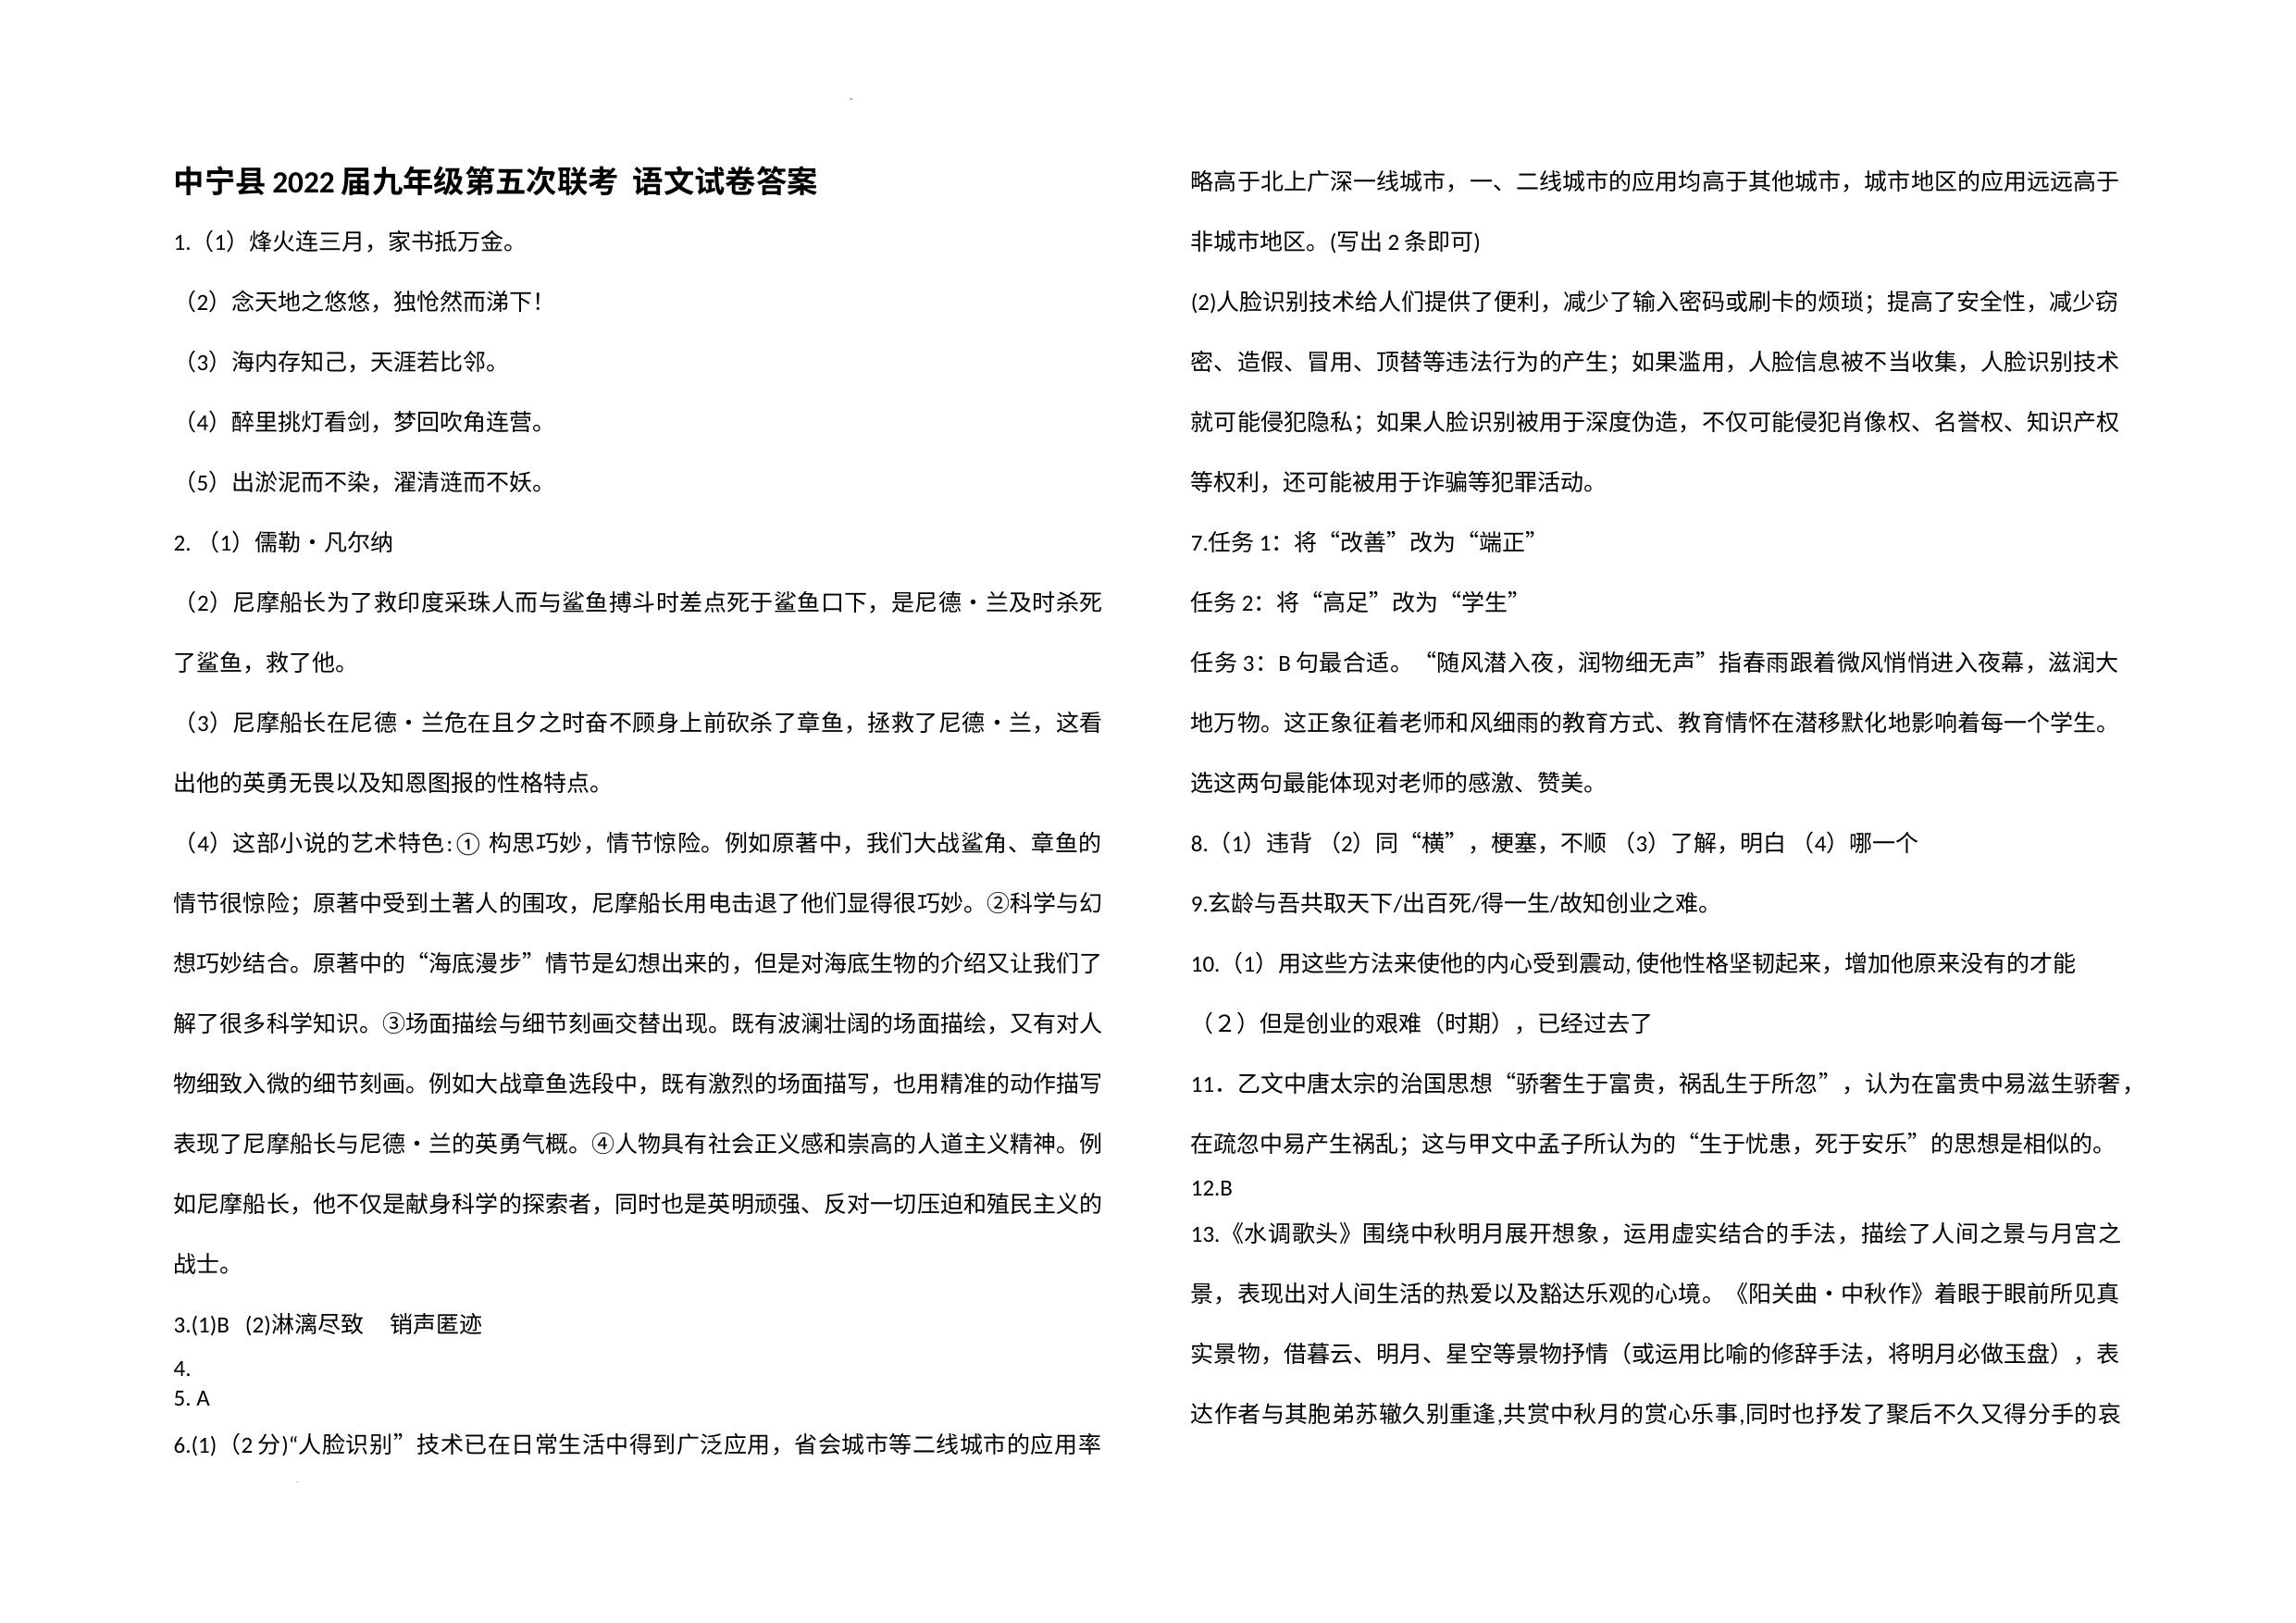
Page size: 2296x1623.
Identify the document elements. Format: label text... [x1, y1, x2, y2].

text （2）尼摩船长为了救印度采珠人而与鲨鱼搏斗时差点死于鲨鱼口下，是尼德•兰及时杀死了鲨鱼，救了他。 [173, 571, 1104, 691]
text 12.B [1191, 1172, 2122, 1202]
text (2)人脸识别技术给人们提供了便利，减少了输入密码或刷卡的烦琐；提高了安全性，减少窃密、造假、冒用、顶替等违法行为的产生；如果滥用，人脸信息被不当收集，人脸识别技术就可能侵犯隐私；如果人脸识别被用于深度伪造，不仅可能侵犯肖像权、名誉权、知识产权等权利，还可能被用于诈骗等犯罪活动。 [1191, 270, 2122, 511]
text （2）念天地之悠悠，独怆然而涕下！ [173, 270, 1104, 330]
text 11．乙文中唐太宗的治国思想“骄奢生于富贵，祸乱生于所忽”，认为在富贵中易滋生骄奢，在疏忽中易产生祸乱；这与甲文中孟子所认为的“生于忧患，死于安乐”的思想是相似的。 [1191, 1052, 2122, 1172]
text 6.(1)（2分)“人脸识别”技术已在日常生活中得到广泛应用，省会城市等二线城市的应用率略高于北上广深一线城市，一、二线城市的应用均高于其他城市，城市地区的应用远远高于非城市地区。(写出2条即可) [1191, 150, 2122, 270]
text （3）尼摩船长在尼德•兰危在且夕之时奋不顾身上前砍杀了章鱼，拯救了尼德•兰，这看出他的英勇无畏以及知恩图报的性格特点。 [173, 691, 1104, 812]
text （4）醉里挑灯看剑，梦回吹角连营。 [173, 390, 1104, 451]
text 2. （1）儒勒•凡尔纳 [173, 511, 1104, 571]
text 9.玄龄与吾共取天下/出百死/得一生/故知创业之难。 [1191, 872, 2122, 932]
text 1.（1）烽火连三月，家书抵万金。 [173, 210, 1104, 270]
text 中宁县2022届九年级第五次联考 语文试卷答案 [173, 150, 1104, 210]
text （5）出淤泥而不染，濯清涟而不妖。 [173, 451, 1104, 511]
text （4）这部小说的艺术特色:①构思巧妙，情节惊险。例如原著中，我们大战鲨角、章鱼的情节很惊险；原著中受到土著人的围攻，尼摩船长用电击退了他们显得很巧妙。②科学与幻想巧妙结合。原著中的“海底漫步”情节是幻想出来的，但是对海底生物的介绍又让我们了解了很多科学知识。③场面描绘与细节刻画交替出现。既有波澜壮阔的场面描绘，又有对人物细致入微的细节刻画。例如大战章鱼选段中，既有激烈的场面描写，也用精准的动作描写表现了尼摩船长与尼德•兰的英勇气概。④人物具有社会正义感和崇高的人道主义精神。例如尼摩船长，他不仅是献身科学的探索者，同时也是英明顽强、反对一切压迫和殖民主义的战士。 [173, 812, 1104, 1293]
text 10.（1）用这些方法来使他的内心受到震动, 使他性格坚韧起来，增加他原来没有的才能 [1191, 932, 2122, 992]
text 7.任务1：将“改善”改为“端正” [1191, 511, 2122, 571]
text 8.（1）违背 （2）同“横”，梗塞，不顺 （3）了解，明白 （4）哪一个 [1191, 812, 2122, 872]
text 3.(1)B (2)淋漓尽致 销声匿迹 [173, 1293, 1104, 1353]
text 6.(1)（2分)“人脸识别”技术已在日常生活中得到广泛应用，省会城市等二线城市的应用率略高于北上广深一线城市，一、二线城市的应用均高于其他城市，城市地区的应用远远高于非城市地区。(写出2条即可) [173, 1413, 1104, 1473]
text 5. A [173, 1382, 1104, 1413]
text 4. [173, 1353, 1104, 1382]
text 任务3：B句最合适。“随风潜入夜，润物细无声”指春雨跟着微风悄悄进入夜幕，滋润大地万物。这正象征着老师和风细雨的教育方式、教育情怀在潜移默化地影响着每一个学生。选这两句最能体现对老师的感激、赞美。 [1191, 631, 2122, 812]
text 任务2：将“高足”改为“学生” [1191, 571, 2122, 631]
text （２）但是创业的艰难（时期），已经过去了 [1191, 992, 2122, 1052]
text （3）海内存知己，天涯若比邻。 [173, 330, 1104, 390]
